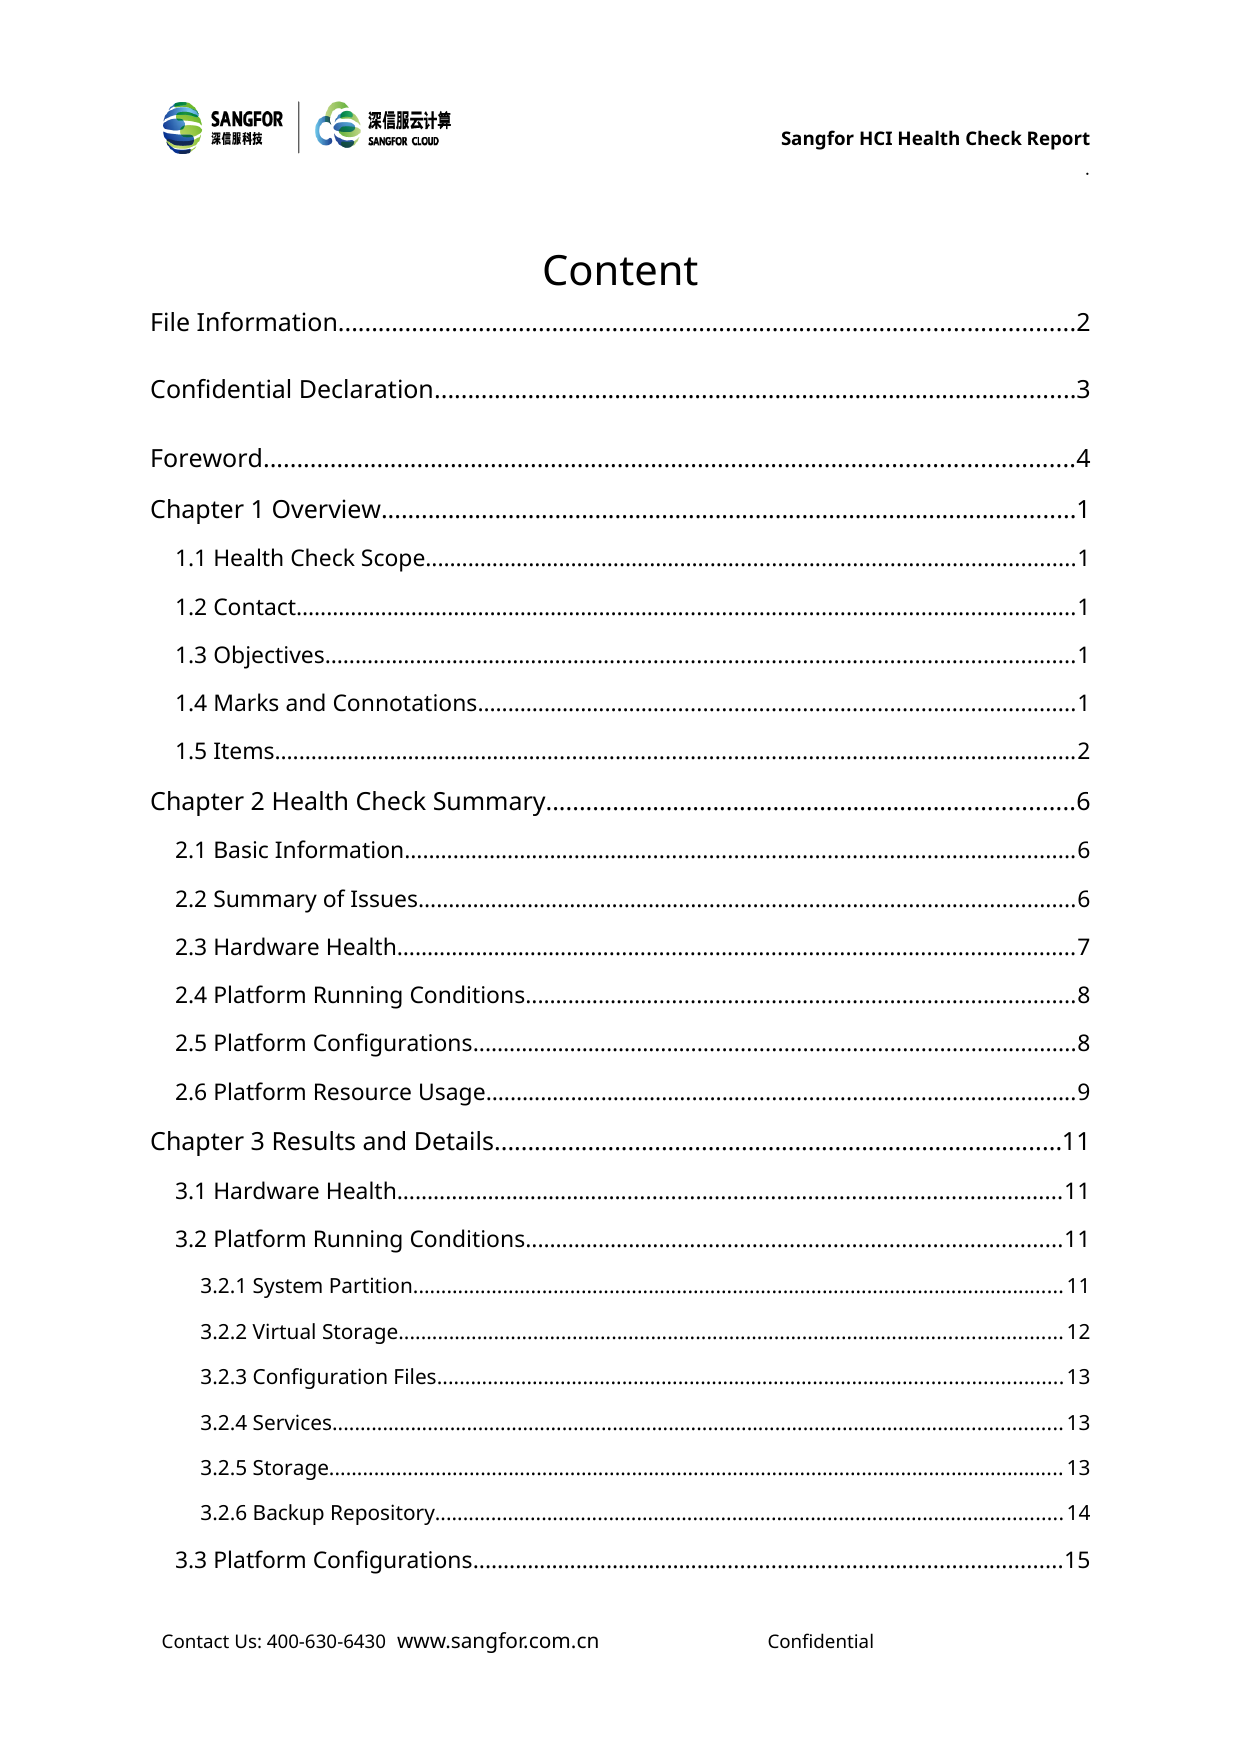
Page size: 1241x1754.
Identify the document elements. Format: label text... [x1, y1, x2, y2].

text 3.2 Platform Running Conditions 11 [175, 1223, 1090, 1254]
text 3.2.1 System Partition 11 [200, 1271, 1090, 1300]
text Chapter 1 Overview 1 [150, 491, 1090, 525]
text 1.2 Contact 1 [175, 591, 1090, 622]
text 3.3 Platform Configurations 15 [175, 1544, 1090, 1575]
text 2.1 Basic Information 6 [175, 834, 1090, 866]
text 3.2.3 Configuration Files 13 [200, 1362, 1090, 1391]
text Foreword 4 [150, 440, 1090, 474]
text 1.3 Objectives 1 [175, 639, 1090, 670]
text 3.2.4 Services 13 [200, 1408, 1090, 1436]
text 2.3 Hardware Health 7 [175, 931, 1090, 962]
text 1.4 Marks and Connotations 1 [175, 687, 1090, 718]
text Chapter 2 Health Check Summary 6 [150, 783, 1090, 817]
text Confidential Declaration 3 [150, 355, 1090, 423]
text Chapter 3 Results and Details 11 [150, 1124, 1090, 1158]
text 1.1 Health Check Scope 1 [175, 542, 1090, 573]
text 2.4 Platform Running Conditions 8 [175, 979, 1090, 1010]
text 2.2 Summary of Issues 6 [175, 883, 1090, 914]
text 3.2.2 Virtual Storage 12 [200, 1317, 1090, 1345]
text Content [150, 241, 1090, 297]
text 3.2.6 Backup Repository 14 [200, 1498, 1090, 1527]
text 3.2.5 Storage 13 [200, 1453, 1090, 1481]
text 2.6 Platform Resource Usage 9 [175, 1076, 1090, 1107]
text 3.1 Hardware Health 11 [175, 1175, 1090, 1206]
text File Information 2 [150, 304, 1090, 338]
picture [152, 91, 462, 161]
text 2.5 Platform Configurations 8 [175, 1027, 1090, 1059]
text 1.5 Items 2 [175, 735, 1090, 766]
